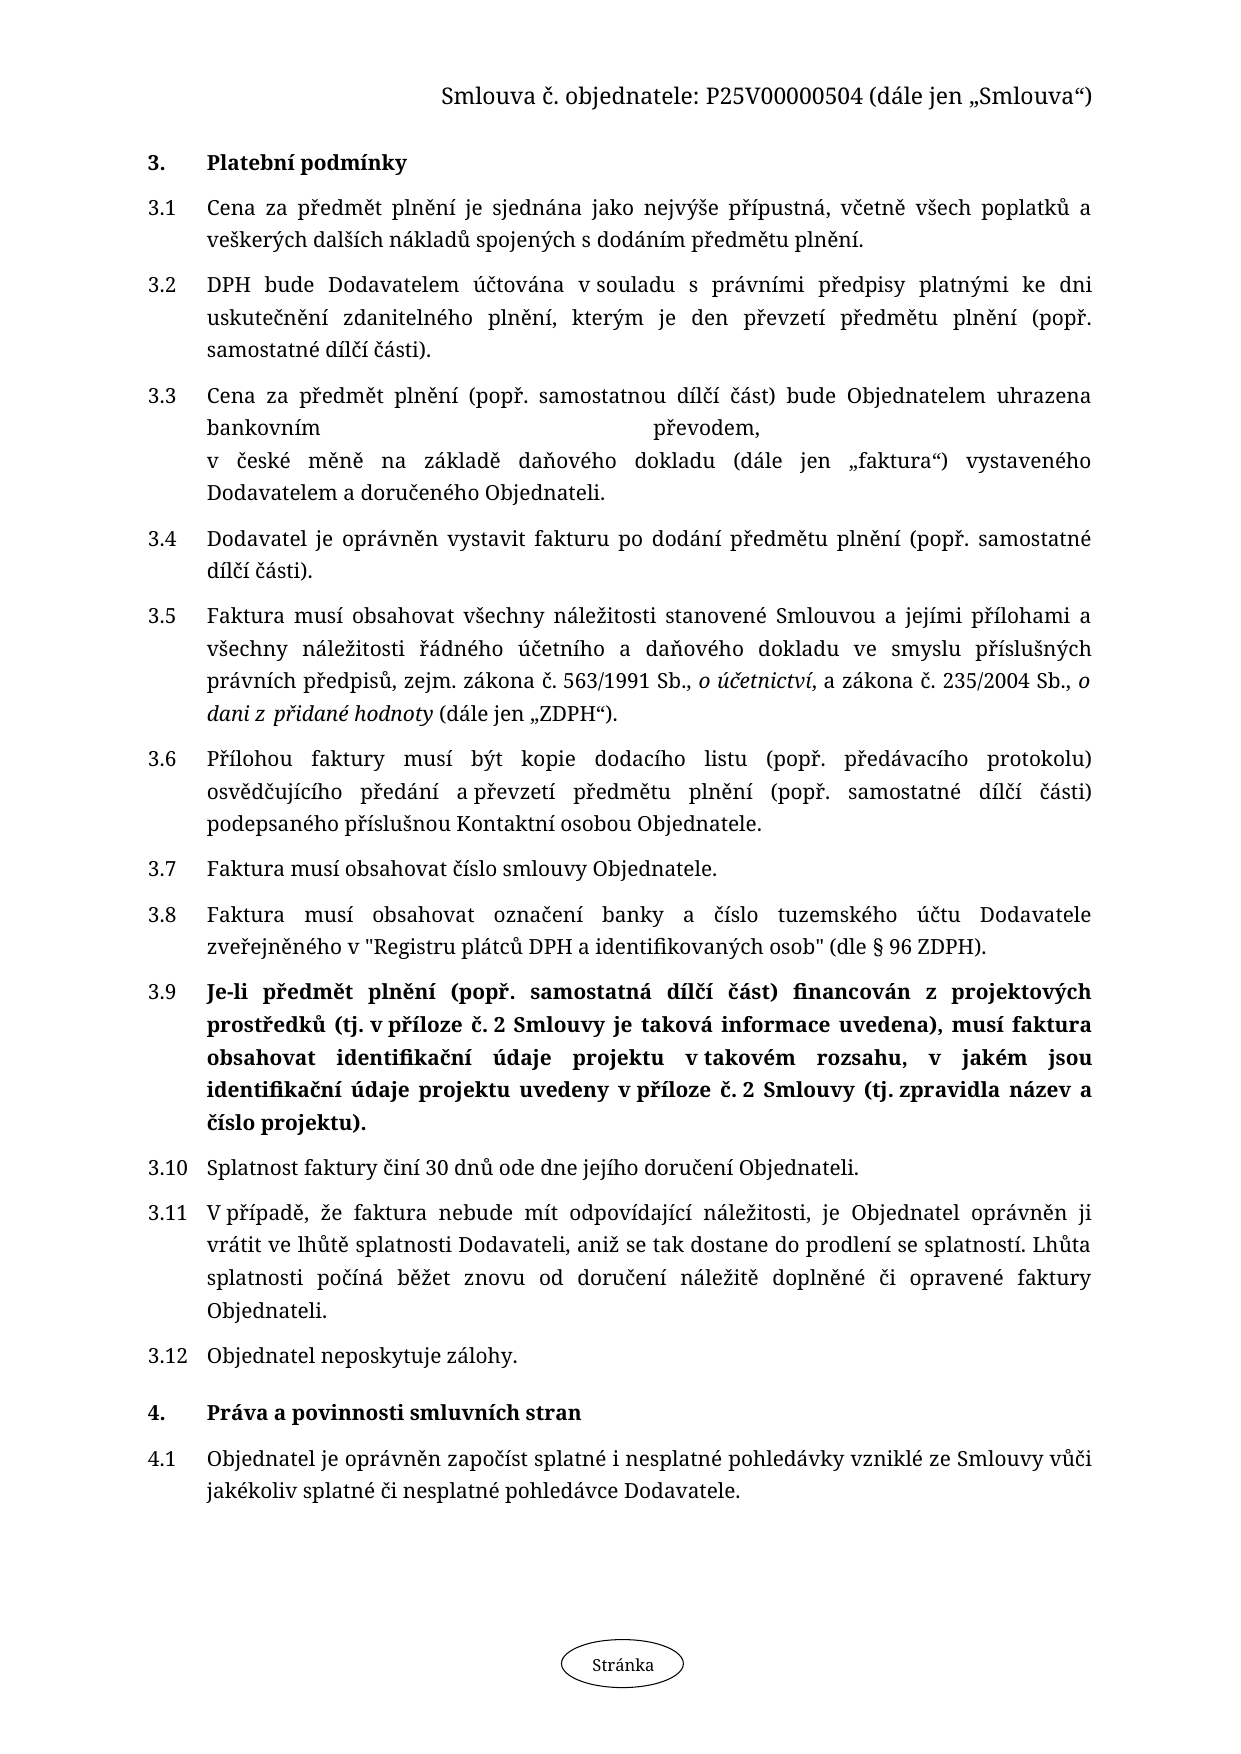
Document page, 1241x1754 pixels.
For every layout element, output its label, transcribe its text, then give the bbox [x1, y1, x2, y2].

list DPH bude Dodavatelem účtována v souladu s právními předpisy platnými ke dni uskutečnění zdanitelného plnění, kterým je den převzetí předmětu plnění (popř. samostatné dílčí části). [148, 270, 1093, 364]
list Objednatel neposkytuje zálohy. [148, 1341, 1093, 1369]
list Faktura musí obsahovat číslo smlouvy Objednatele. [148, 854, 1093, 883]
list Dodavatel je oprávněn vystavit fakturu po dodání předmětu plnění (popř. samostatné dílčí části). [148, 524, 1093, 585]
list Cena za předmět plnění (popř. samostatnou dílčí část) bude Objednatelem uhrazena bankovním převodem, v české měně na základě daňového dokladu (dále jen „faktura“) vystaveného Dodavatelem a doručeného Objednateli. [148, 381, 1093, 507]
list Je-li předmět plnění (popř. samostatná dílčí část) financován z projektových prostředků (tj. v příloze č. 2 Smlouvy je taková informace uvedena), musí faktura obsahovat identifikační údaje projektu v takovém rozsahu, v jakém jsou identifikační údaje projektu uvedeny v příloze č. 2 Smlouvy (tj. zpravidla název a číslo projektu). [148, 977, 1093, 1136]
list Cena za předmět plnění je sjednána jako nejvýše přípustná, včetně všech poplatků a veškerých dalších nákladů spojených s dodáním předmětu plnění. [148, 193, 1093, 254]
list Přílohou faktury musí být kopie dodacího listu (popř. předávacího protokolu) osvědčujícího předání a převzetí předmětu plnění (popř. samostatné dílčí části) podepsaného příslušnou Kontaktní osobou Objednatele. [148, 744, 1093, 838]
list Platební podmínky [148, 148, 1093, 176]
list Objednatel je oprávněn započíst splatné i nesplatné pohledávky vzniklé ze Smlouvy vůči jakékoliv splatné či nesplatné pohledávce Dodavatele. [148, 1444, 1093, 1505]
list V případě, že faktura nebude mít odpovídající náležitosti, je Objednatel oprávněn ji vrátit ve lhůtě splatnosti Dodavateli, aniž se tak dostane do prodlení se splatností. Lhůta splatnosti počíná běžet znovu od doručení náležitě doplněné či opravené faktury Objednateli. [148, 1198, 1093, 1324]
list Splatnost faktury činí 30 dnů ode dne jejího doručení Objednateli. [148, 1153, 1093, 1181]
list Práva a povinnosti smluvních stran [148, 1398, 1093, 1427]
list Faktura musí obsahovat označení banky a číslo tuzemského účtu Dodavatele zveřejněného v "Registru plátců DPH a identifikovaných osob" (dle § 96 ZDPH). [148, 900, 1093, 961]
list Faktura musí obsahovat všechny náležitosti stanovené Smlouvou a jejími přílohami a všechny náležitosti řádného účetního a daňového dokladu ve smyslu příslušných právních předpisů, zejm. zákona č. 563/1991 Sb., o účetnictví, a zákona č. 235/2004 Sb., o dani z přidané hodnoty (dále jen „ZDPH“). [148, 601, 1093, 728]
